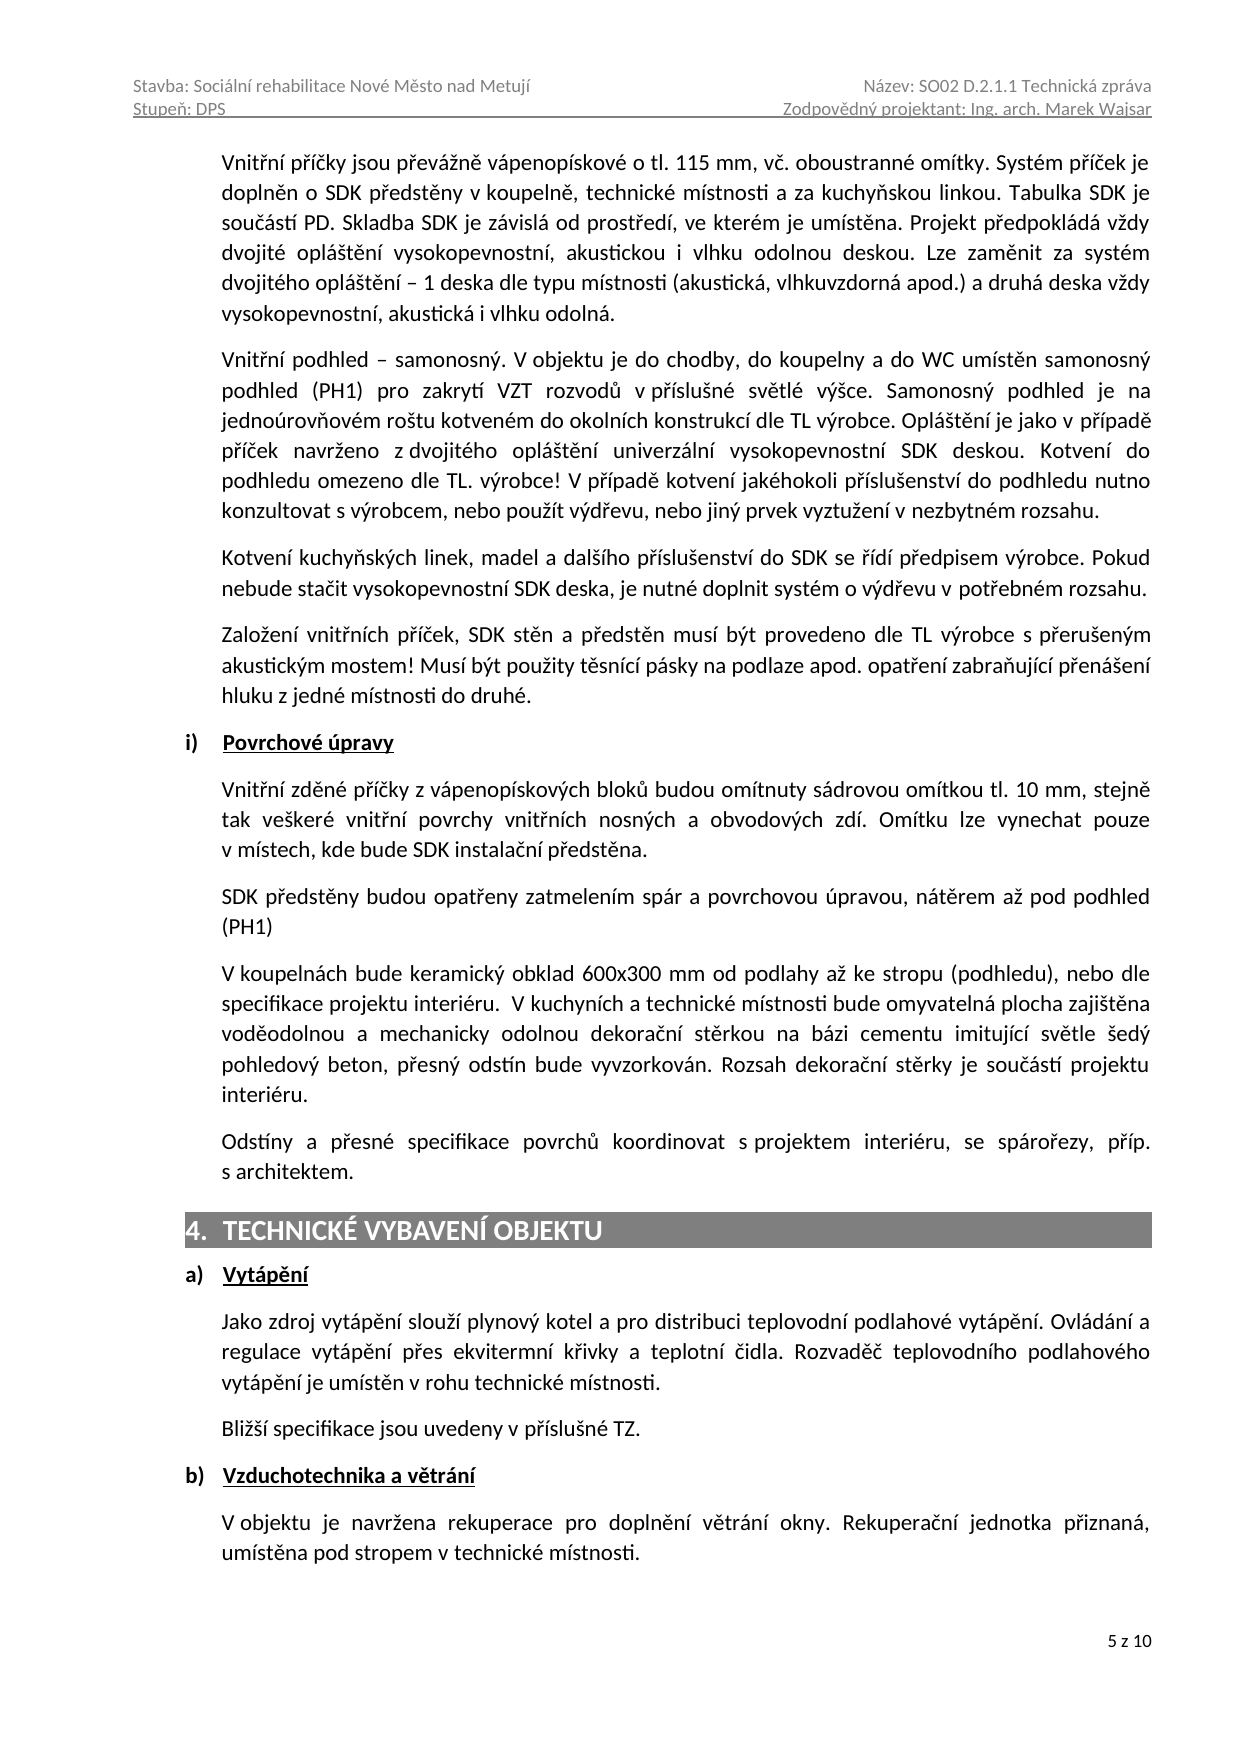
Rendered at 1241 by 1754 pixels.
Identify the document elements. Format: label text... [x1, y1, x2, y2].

text V objektu je navržena rekuperace pro doplnění větrání okny. Rekuperační jednotka přiznaná, umístěna pod stropem v technické místnosti. [221, 1508, 1152, 1566]
text Bližší specifikace jsou uvedeny v příslušné TZ. [221, 1414, 1152, 1442]
text Vnitřní zděné příčky z vápenopískových bloků budou omítnuty sádrovou omítkou tl. 10 mm, stejně tak veškeré vnitřní povrchy vnitřních nosných a obvodových zdí. Omítku lze vynechat pouze v místech, kde bude SDK instalační předstěna. [221, 775, 1152, 863]
text Odstíny a přesné specifikace povrchů koordinovat s projektem interiéru, se spárořezy, příp. s architektem. [221, 1127, 1152, 1185]
text SDK předstěny budou opatřeny zatmelením spár a povrchovou úpravou, nátěrem až pod podhled (PH1) [221, 882, 1152, 940]
text Založení vnitřních příček, SDK stěn a předstěn musí být provedeno dle TL výrobce s přerušeným akustickým mostem! Musí být použity těsnící pásky na podlaze apod. opatření zabraňující přenášení hluku z jedné místnosti do druhé. [221, 621, 1152, 709]
list Vytápění [185, 1260, 1152, 1288]
text V koupelnách bude keramický obklad 600x300 mm od podlahy až ke stropu (podhledu), nebo dle specifikace projektu interiéru. V kuchyních a technické místnosti bude omyvatelná plocha zajištěna voděodolnou a mechanicky odolnou dekorační stěrkou na bázi cementu imitující světle šedý pohledový beton, přesný odstín bude vyvzorkován. Rozsah dekorační stěrky je součástí projektu interiéru. [221, 959, 1152, 1108]
text Jako zdroj vytápění slouží plynový kotel a pro distribuci teplovodní podlahové vytápění. Ovládání a regulace vytápění přes ekvitermní křivky a teplotní čidla. Rozvaděč teplovodního podlahového vytápění je umístěn v rohu technické místnosti. [221, 1307, 1152, 1396]
subtitle Technické vybavení objektu [185, 1212, 1152, 1248]
list Povrchové úpravy [185, 728, 1152, 756]
list Vzduchotechnika a větrání [185, 1461, 1152, 1489]
text Vnitřní příčky jsou převážně vápenopískové o tl. 115 mm, vč. oboustranné omítky. Systém příček je doplněn o SDK předstěny v koupelně, technické místnosti a za kuchyňskou linkou. Tabulka SDK je součástí PD. Skladba SDK je závislá od prostředí, ve kterém je umístěna. Projekt předpokládá vždy dvojité opláštění vysokopevnostní, akustickou i vlhku odolnou deskou. Lze zaměnit za systém dvojitého opláštění – 1 deska dle typu místnosti (akustická, vlhkuvzdorná apod.) a druhá deska vždy vysokopevnostní, akustická i vlhku odolná. [221, 148, 1152, 327]
text Vnitřní podhled – samonosný. V objektu je do chodby, do koupelny a do WC umístěn samonosný podhled (PH1) pro zakrytí VZT rozvodů v příslušné světlé výšce. Samonosný podhled je na jednoúrovňovém roštu kotveném do okolních konstrukcí dle TL výrobce. Opláštění je jako v případě příček navrženo z dvojitého opláštění univerzální vysokopevnostní SDK deskou. Kotvení do podhledu omezeno dle TL. výrobce! V případě kotvení jakéhokoli příslušenství do podhledu nutno konzultovat s výrobcem, nebo použít výdřevu, nebo jiný prvek vyztužení v nezbytném rozsahu. [221, 346, 1152, 524]
text Kotvení kuchyňských linek, madel a dalšího příslušenství do SDK se řídí předpisem výrobce. Pokud nebude stačit vysokopevnostní SDK deska, je nutné doplnit systém o výdřevu v potřebném rozsahu. [221, 543, 1152, 602]
